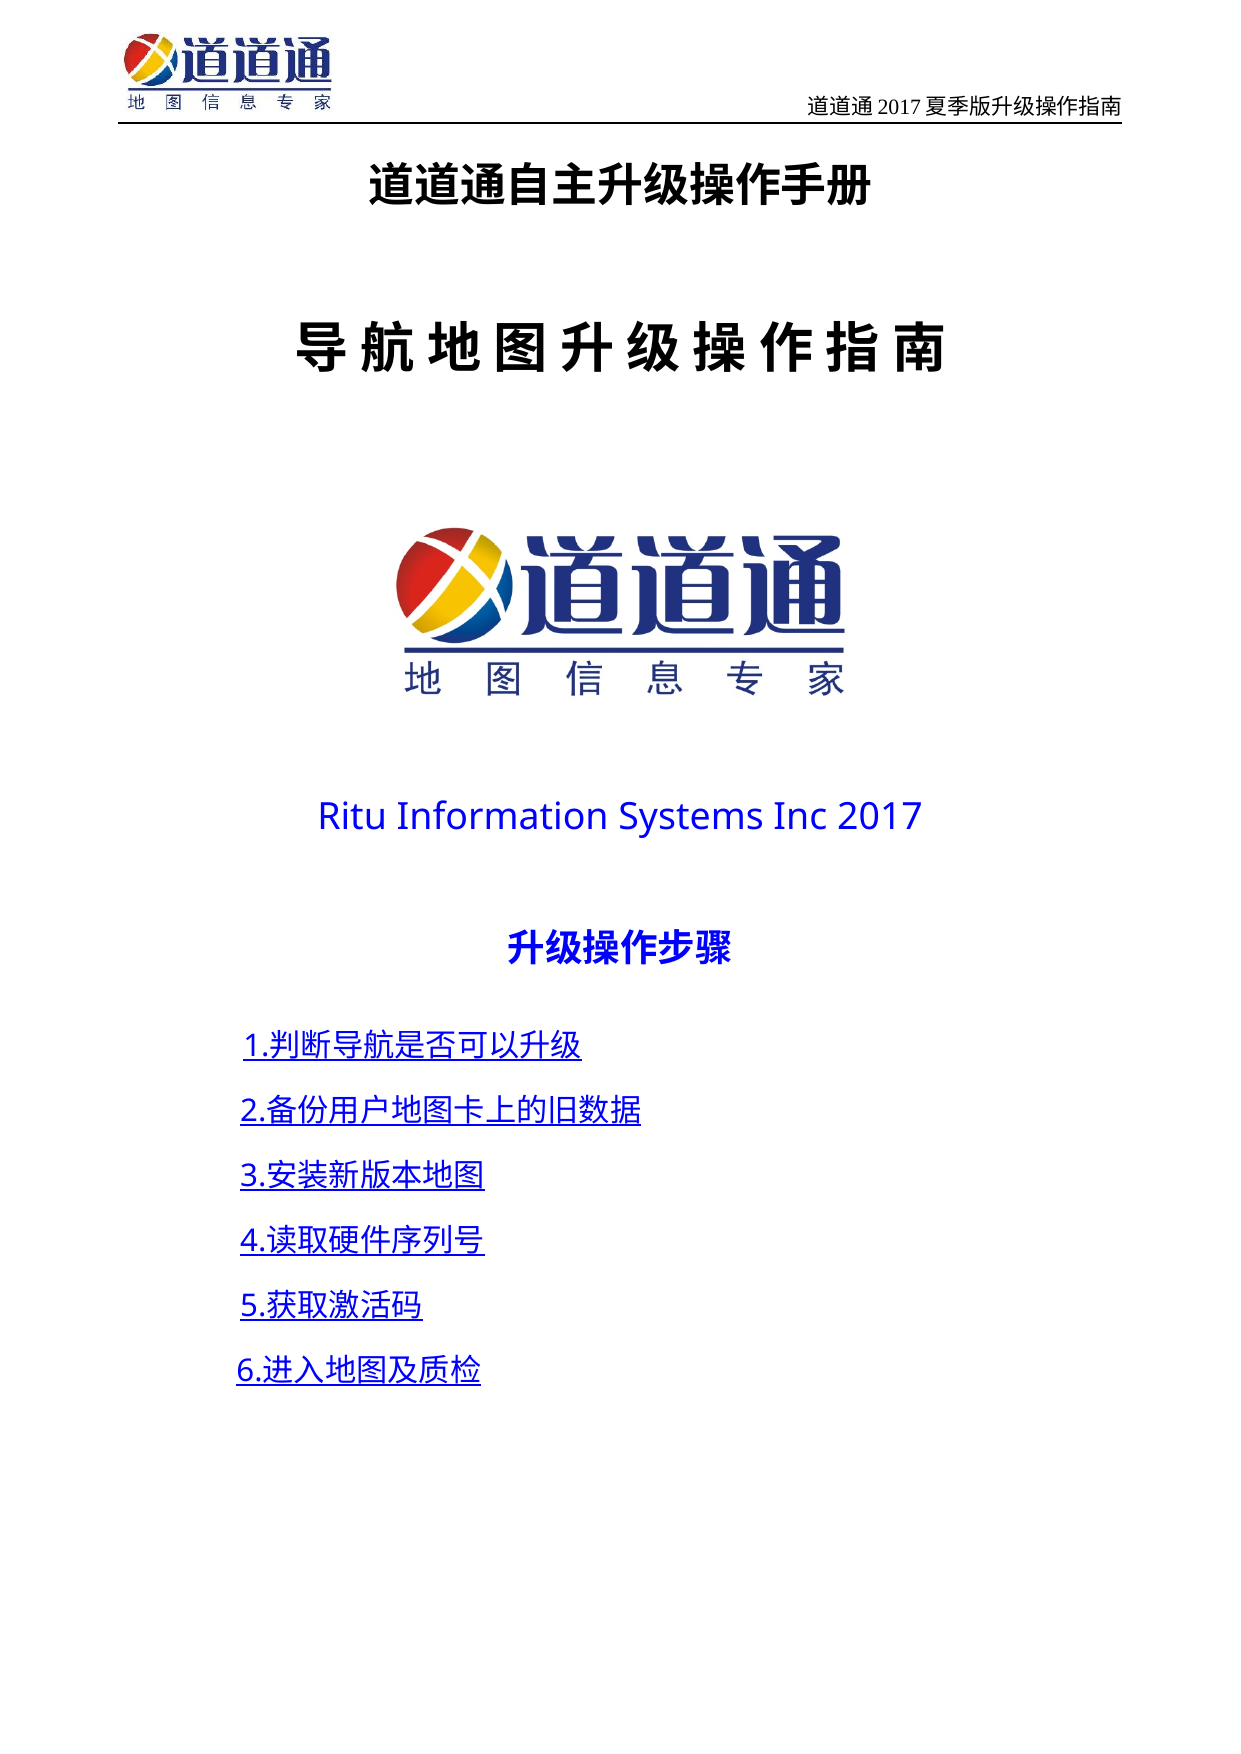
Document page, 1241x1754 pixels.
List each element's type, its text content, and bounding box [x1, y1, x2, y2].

picture [391, 522, 849, 702]
text 1.判断导航是否可以升级 [118, 1010, 1122, 1075]
text 4.读取硬件序列号 [193, 1205, 1122, 1270]
text 2.备份用户地图卡上的旧数据 [193, 1075, 1122, 1140]
text 6.进入地图及质检 [118, 1335, 1122, 1400]
text 导 航 地 图 升 级 操 作 指 南 [118, 295, 1122, 392]
picture [117, 29, 338, 114]
text 3.安装新版本地图 [193, 1140, 1122, 1205]
text 升级操作步骤 [118, 912, 1122, 977]
text 5.获取激活码 [193, 1270, 1122, 1335]
text 道道通自主升级操作手册 [118, 132, 1122, 230]
text Ritu Information Systems Inc 2017 [118, 782, 1122, 847]
